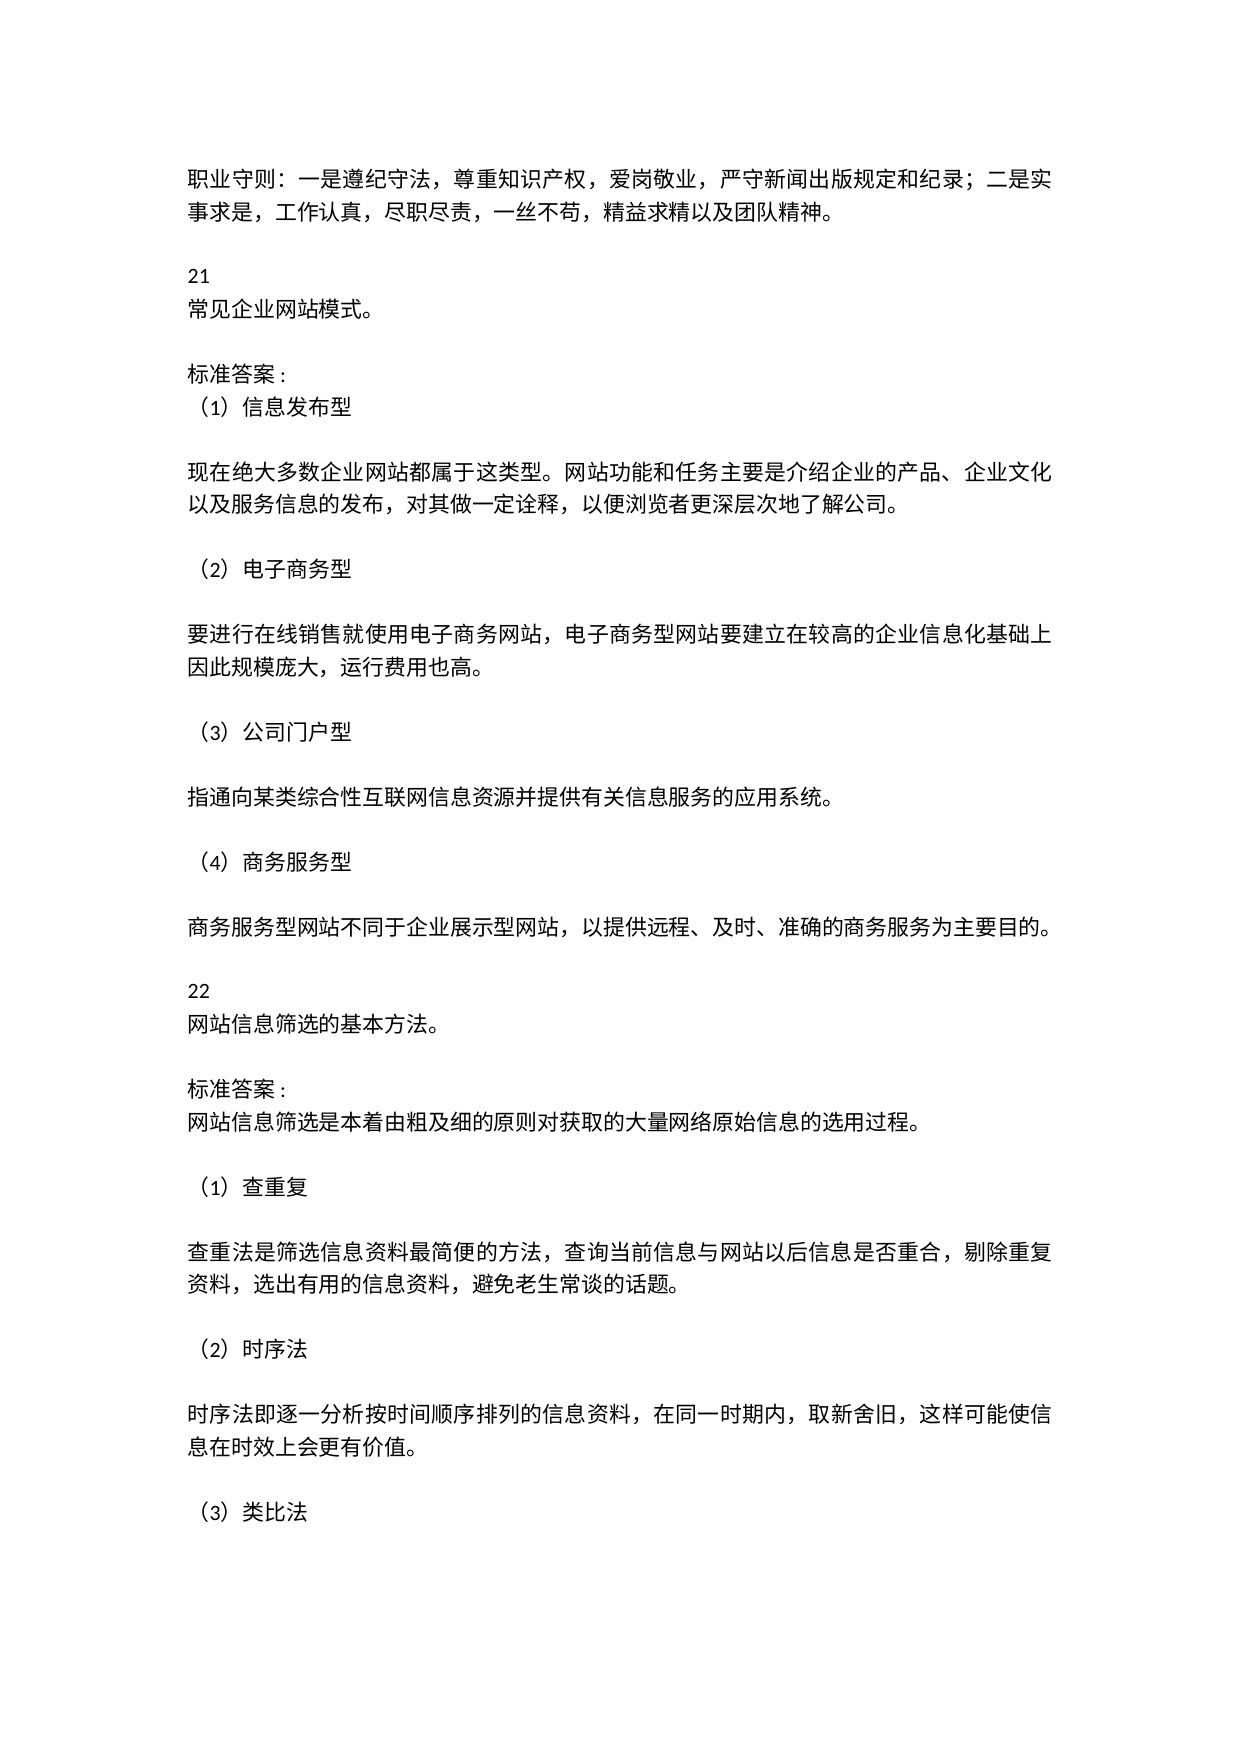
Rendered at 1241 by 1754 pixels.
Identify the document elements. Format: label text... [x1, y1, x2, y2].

text （4）商务服务型 [187, 844, 1053, 877]
text 时序法即逐一分析按时间顺序排列的信息资料，在同一时期内，取新舍旧，这样可能使信息在时效上会更有价值。 [187, 1397, 1053, 1462]
text 常见企业网站模式。 [187, 292, 1053, 324]
text 标准答案 : [187, 1072, 1053, 1104]
text （2）电子商务型 [187, 552, 1053, 584]
text 标准答案 : [187, 357, 1053, 389]
text 指通向某类综合性互联网信息资源并提供有关信息服务的应用系统。 [187, 779, 1053, 812]
text （1）信息发布型 [187, 389, 1053, 422]
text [187, 162, 1053, 227]
text 商务服务型网站不同于企业展示型网站，以提供远程、及时、准确的商务服务为主要目的。 [187, 909, 1053, 942]
text （1）查重复 [187, 1169, 1053, 1202]
text 网站信息筛选是本着由粗及细的原则对获取的大量网络原始信息的选用过程。 [187, 1104, 1053, 1137]
text 网站信息筛选的基本方法。 [187, 1007, 1053, 1039]
text 查重法是筛选信息资料最简便的方法，查询当前信息与网站以后信息是否重合，剔除重复资料，选出有用的信息资料，避免老生常谈的话题。 [187, 1234, 1053, 1299]
text （3）公司门户型 [187, 714, 1053, 747]
text 21 [187, 259, 1053, 292]
text （3）类比法 [187, 1494, 1053, 1527]
text 要进行在线销售就使用电子商务网站，电子商务型网站要建立在较高的企业信息化基础上，因此规模庞大，运行费用也高。 [187, 617, 1053, 682]
text （2）时序法 [187, 1332, 1053, 1364]
text 22 [187, 974, 1053, 1007]
text 现在绝大多数企业网站都属于这类型。网站功能和任务主要是介绍企业的产品、企业文化以及服务信息的发布，对其做一定诠释，以便浏览者更深层次地了解公司。 [187, 454, 1053, 519]
